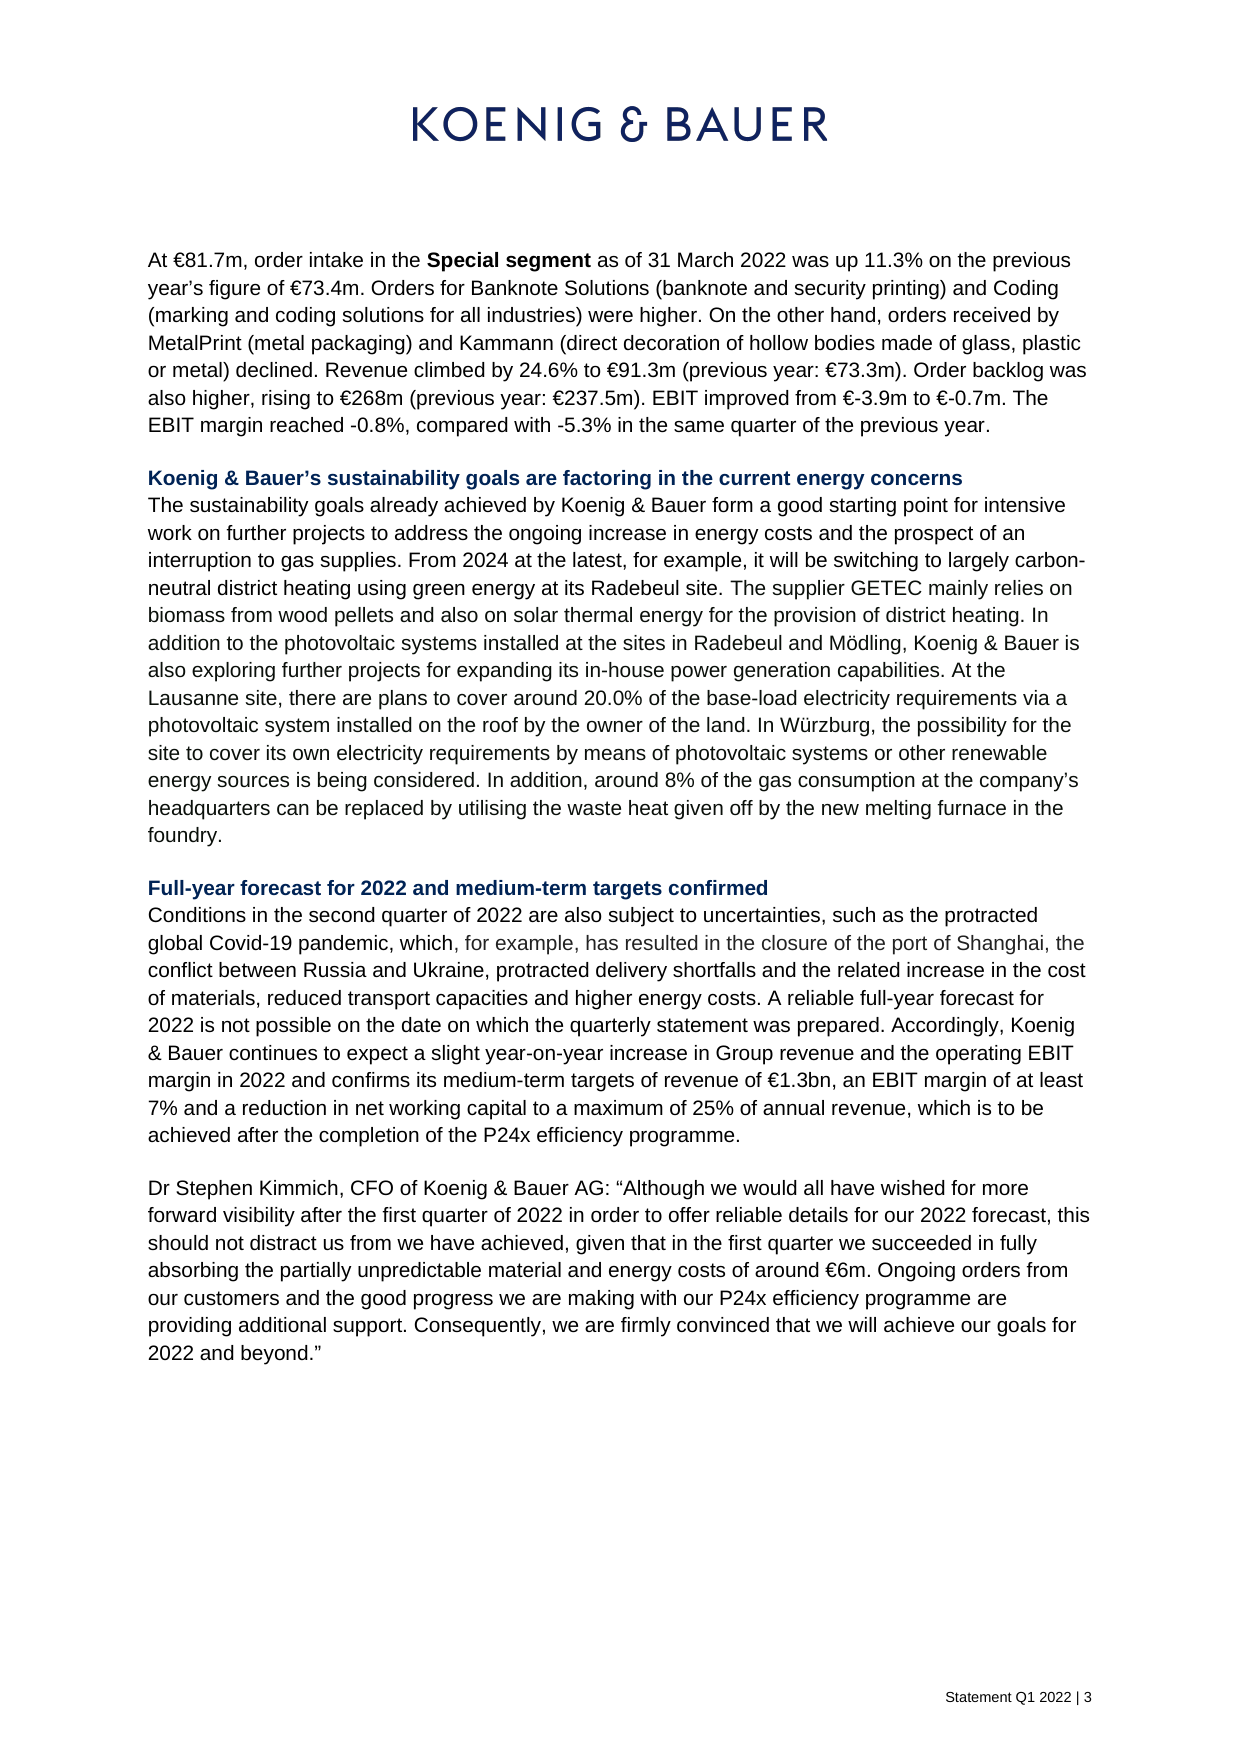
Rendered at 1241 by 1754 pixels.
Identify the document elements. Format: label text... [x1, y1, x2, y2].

subtitle Full-year forecast for 2022 and medium-term targets confirmed [148, 876, 1092, 899]
text Koenig & Bauer’s sustainability goals are factoring in the current energy concerns The sustainability goals already achieved by Koenig & Bauer form a good starting point for intensive work on further projects to address the ongoing increase in energy costs and the prospect of an interruption to gas supplies. From 2024 at the latest, for example, it will be switching to largely carbon-neutral district heating using green energy at its Radebeul site. The supplier GETEC mainly relies on biomass from wood pellets and also on solar thermal energy for the provision of district heating. In addition to the photovoltaic systems installed at the sites in Radebeul and Mödling, Koenig & Bauer is also exploring further projects for expanding its in-house power generation capabilities. At the Lausanne site, there are plans to cover around 20.0% of the base-load electricity requirements via a photovoltaic system installed on the roof by the owner of the land. In Würzburg, the possibility for the site to cover its own electricity requirements by means of photovoltaic systems or other renewable energy sources is being considered. In addition, around 8% of the gas consumption at the company’s headquarters can be replaced by utilising the waste heat given off by the new melting furnace in the foundry. [148, 466, 1092, 847]
text Dr Stephen Kimmich, CFO of Koenig & Bauer AG: “Although we would all have wished for more forward visibility after the first quarter of 2022 in order to offer reliable details for our 2022 forecast, this should not distract us from we have achieved, given that in the first quarter we succeeded in fully absorbing the partially unpredictable material and energy costs of around €6m. Ongoing orders from our customers and the good progress we are making with our P24x efficiency programme are providing additional support. Consequently, we are firmly convinced that we will achieve our goals for 2022 and beyond.” [148, 1176, 1092, 1364]
text Conditions in the second quarter of 2022 are also subject to uncertainties, such as the protracted global Covid-19 pandemic, which, for example, has resulted in the closure of the port of Shanghai, the conflict between Russia and Ukraine, protracted delivery shortfalls and the related increase in the cost of materials, reduced transport capacities and higher energy costs. A reliable full-year forecast for 2022 is not possible on the date on which the quarterly statement was prepared. Accordingly, Koenig & Bauer continues to expect a slight year-on-year increase in Group revenue and the operating EBIT margin in 2022 and confirms its medium-term targets of revenue of €1.3bn, an EBIT margin of at least 7% and a reduction in net working capital to a maximum of 25% of annual revenue, which is to be achieved after the completion of the P24x efficiency programme. [148, 903, 1092, 1147]
picture [413, 106, 828, 142]
text At €81.7m, order intake in the Special segment as of 31 March 2022 was up 11.3% on the previous year’s figure of €73.4m. Orders for Banknote Solutions (banknote and security printing) and Coding (marking and coding solutions for all industries) were higher. On the other hand, orders received by MetalPrint (metal packaging) and Kammann (direct decoration of hollow bodies made of glass, plastic or metal) declined. Revenue climbed by 24.6% to €91.3m (previous year: €73.3m). Order backlog was also higher, rising to €268m (previous year: €237.5m). EBIT improved from €-3.9m to €-0.7m. The EBIT margin reached -0.8%, compared with -5.3% in the same quarter of the previous year. [148, 248, 1092, 437]
